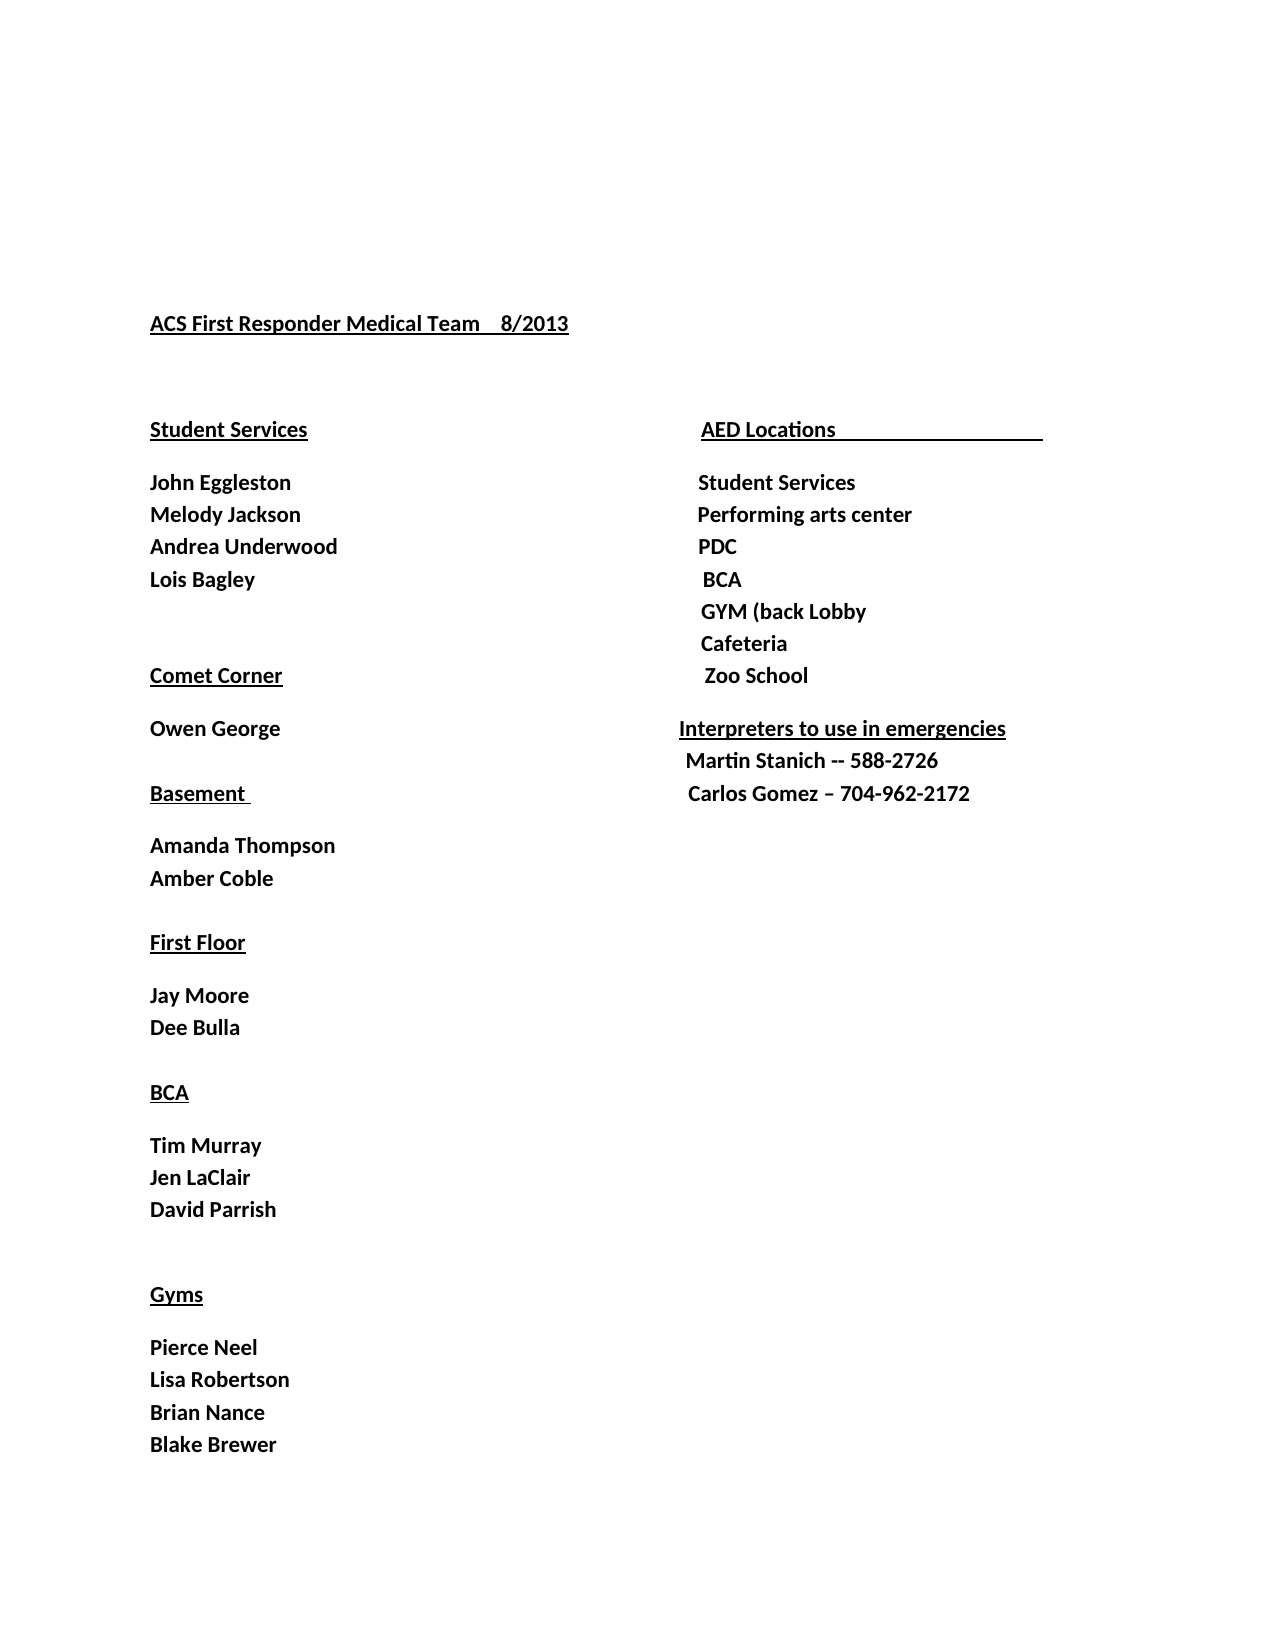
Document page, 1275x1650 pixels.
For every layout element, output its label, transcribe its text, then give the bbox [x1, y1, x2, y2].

text Pierce Neel [150, 1333, 1125, 1361]
text BCA [150, 1078, 1125, 1106]
text Jen LaClair [150, 1163, 1125, 1191]
text ACS First Responder Medical Team 8/2013 [150, 309, 1125, 337]
text Martin Stanich -- 588-2726 [150, 746, 1125, 774]
text Amanda Thompson [150, 832, 1125, 860]
text Brian Nance [150, 1398, 1125, 1426]
text Lois Bagley BCA [150, 565, 1125, 593]
text Jay Moore [150, 981, 1125, 1009]
text Andrea Underwood PDC [150, 532, 1125, 561]
text Owen George Interpreters to use in emergencies [150, 714, 1125, 742]
text First Floor [150, 928, 1125, 956]
text David Parrish [150, 1195, 1125, 1223]
text Basement Carlos Gomez – 704-962-2172 [150, 779, 1125, 807]
text Tim Murray [150, 1131, 1125, 1159]
text John Eggleston Student Services [150, 468, 1125, 496]
text Dee Bulla [150, 1013, 1125, 1041]
text Lisa Robertson [150, 1366, 1125, 1394]
text Student Services AED Locations [150, 415, 1125, 443]
text Gyms [150, 1280, 1125, 1308]
text Cafeteria [150, 629, 1125, 657]
text Comet Corner Zoo School [150, 661, 1125, 689]
text GYM (back Lobby [150, 597, 1125, 625]
text Amber Coble [150, 864, 1125, 892]
text Blake Brewer [150, 1430, 1125, 1458]
text Melody Jackson Performing arts center [150, 500, 1125, 528]
